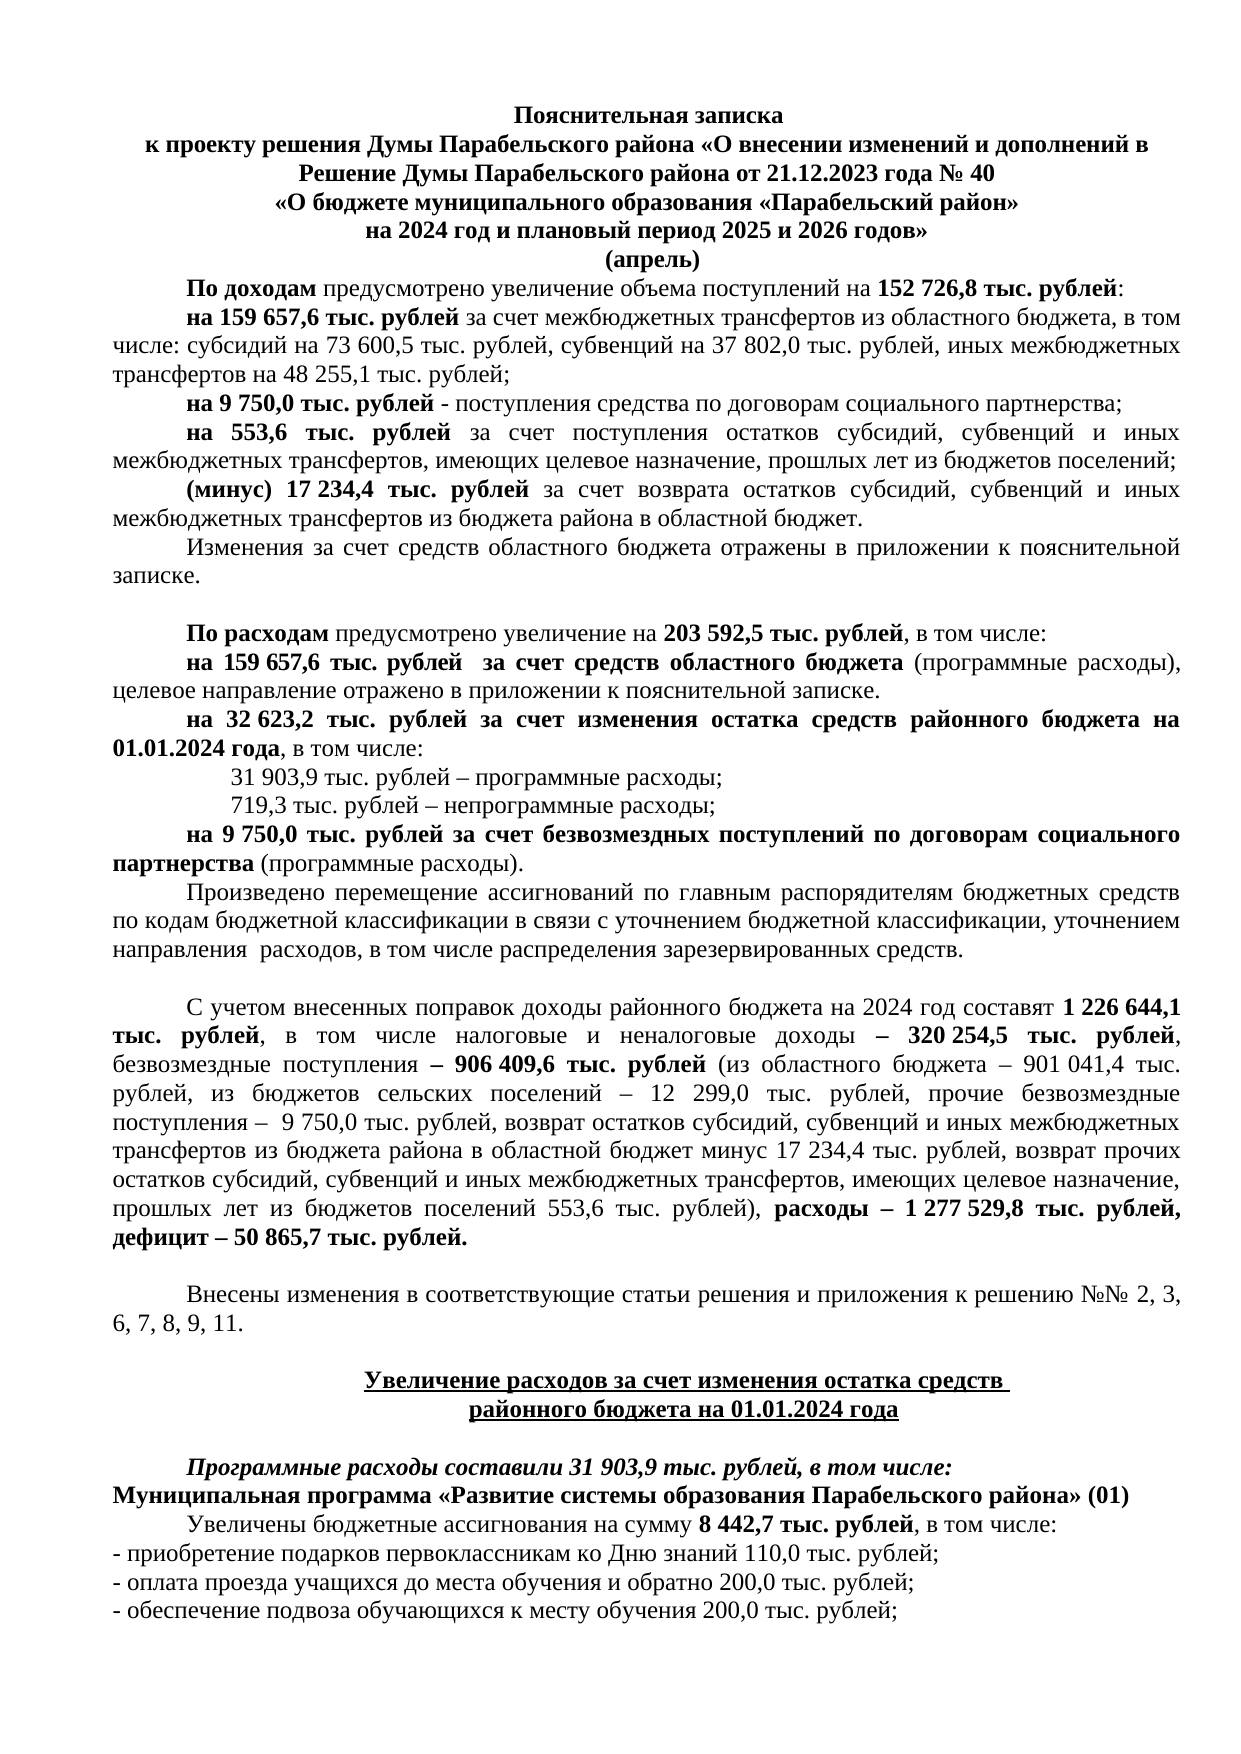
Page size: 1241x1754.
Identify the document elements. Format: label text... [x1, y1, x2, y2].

text на 159 657,6 тыс. рублей за счет межбюджетных трансфертов из областного бюджета, в том числе: субсидий на 73 600,5 тыс. рублей, субвенций на 37 802,0 тыс. рублей, иных межбюджетных трансфертов на 48 255,1 тыс. рублей; [112, 302, 1181, 388]
text районного бюджета на 01.01.2024 года [112, 1394, 1181, 1423]
text (минус) 17 234,4 тыс. рублей за счет возврата остатков субсидий, субвенций и иных межбюджетных трансфертов из бюджета района в областной бюджет. [112, 474, 1181, 532]
text на 9 750,0 тыс. рублей - поступления средства по договорам социального партнерства; [112, 388, 1181, 417]
subtitle к проекту решения Думы Парабельского района «О внесении изменений и дополнений в Решение Думы Парабельского района от 21.12.2023 года № 40 [112, 129, 1181, 187]
text - обеспечение подвоза обучающихся к месту обучения 200,0 тыс. рублей; [112, 1595, 1181, 1624]
text По расходам предусмотрено увеличение на 203 592,5 тыс. рублей, в том числе: [112, 618, 1181, 647]
text 31 903,9 тыс. рублей – программные расходы; [112, 762, 1181, 790]
text Увеличены бюджетные ассигнования на сумму 8 442,7 тыс. рублей, в том числе: [112, 1509, 1181, 1538]
text на 553,6 тыс. рублей за счет поступления остатков субсидий, субвенций и иных межбюджетных трансфертов, имеющих целевое назначение, прошлых лет из бюджетов поселений; [112, 417, 1181, 474]
text (апрель) [118, 244, 1181, 273]
text на 159 657,6 тыс. рублей за счет средств областного бюджета (программные расходы), целевое направление отражено в приложении к пояснительной записке. [112, 647, 1181, 704]
text 719,3 тыс. рублей – непрограммные расходы; [112, 790, 1181, 819]
text Изменения за счет средств областного бюджета отражены в приложении к пояснительной записке. [112, 532, 1181, 589]
text Программные расходы составили 31 903,9 тыс. рублей, в том числе: [112, 1452, 1181, 1480]
text По доходам предусмотрено увеличение объема поступлений на 152 726,8 тыс. рублей: [112, 273, 1181, 302]
text Произведено перемещение ассигнований по главным распорядителям бюджетных средств по кодам бюджетной классификации в связи с уточнением бюджетной классификации, уточнением направления расходов, в том числе распределения зарезервированных средств. [112, 877, 1181, 963]
subtitle на 2024 год и плановый период 2025 и 2026 годов» [112, 215, 1181, 244]
text - приобретение подарков первоклассникам ко Дню знаний 110,0 тыс. рублей; [112, 1538, 1181, 1567]
text Пояснительная записка [116, 100, 1181, 129]
text Увеличение расходов за счет изменения остатка средств [112, 1365, 1181, 1394]
text на 32 623,2 тыс. рублей за счет изменения остатка средств районного бюджета на 01.01.2024 года, в том числе: [112, 704, 1181, 762]
text на 9 750,0 тыс. рублей за счет безвозмездных поступлений по договорам социального партнерства (программные расходы). [112, 819, 1181, 877]
subtitle «О бюджете муниципального образования «Парабельский район» [112, 187, 1181, 215]
text - оплата проезда учащихся до места обучения и обратно 200,0 тыс. рублей; [112, 1567, 1181, 1595]
text С учетом внесенных поправок доходы районного бюджета на 2024 год составят 1 226 644,1 тыс. рублей, в том числе налоговые и неналоговые доходы – 320 254,5 тыс. рублей, безвозмездные поступления – 906 409,6 тыс. рублей (из областного бюджета – 901 041,4 тыс. рублей, из бюджетов сельских поселений – 12 299,0 тыс. рублей, прочие безвозмездные поступления – 9 750,0 тыс. рублей, возврат остатков субсидий, субвенций и иных межбюджетных трансфертов из бюджета района в областной бюджет минус 17 234,4 тыс. рублей, возврат прочих остатков субсидий, субвенций и иных межбюджетных трансфертов, имеющих целевое назначение, прошлых лет из бюджетов поселений 553,6 тыс. рублей), расходы – 1 277 529,8 тыс. рублей, дефицит – 50 865,7 тыс. рублей. [112, 992, 1181, 1250]
text Муниципальная программа «Развитие системы образования Парабельского района» (01) [112, 1480, 1181, 1509]
text Внесены изменения в соответствующие статьи решения и приложения к решению №№ 2, 3, 6, 7, 8, 9, 11. [112, 1279, 1181, 1337]
